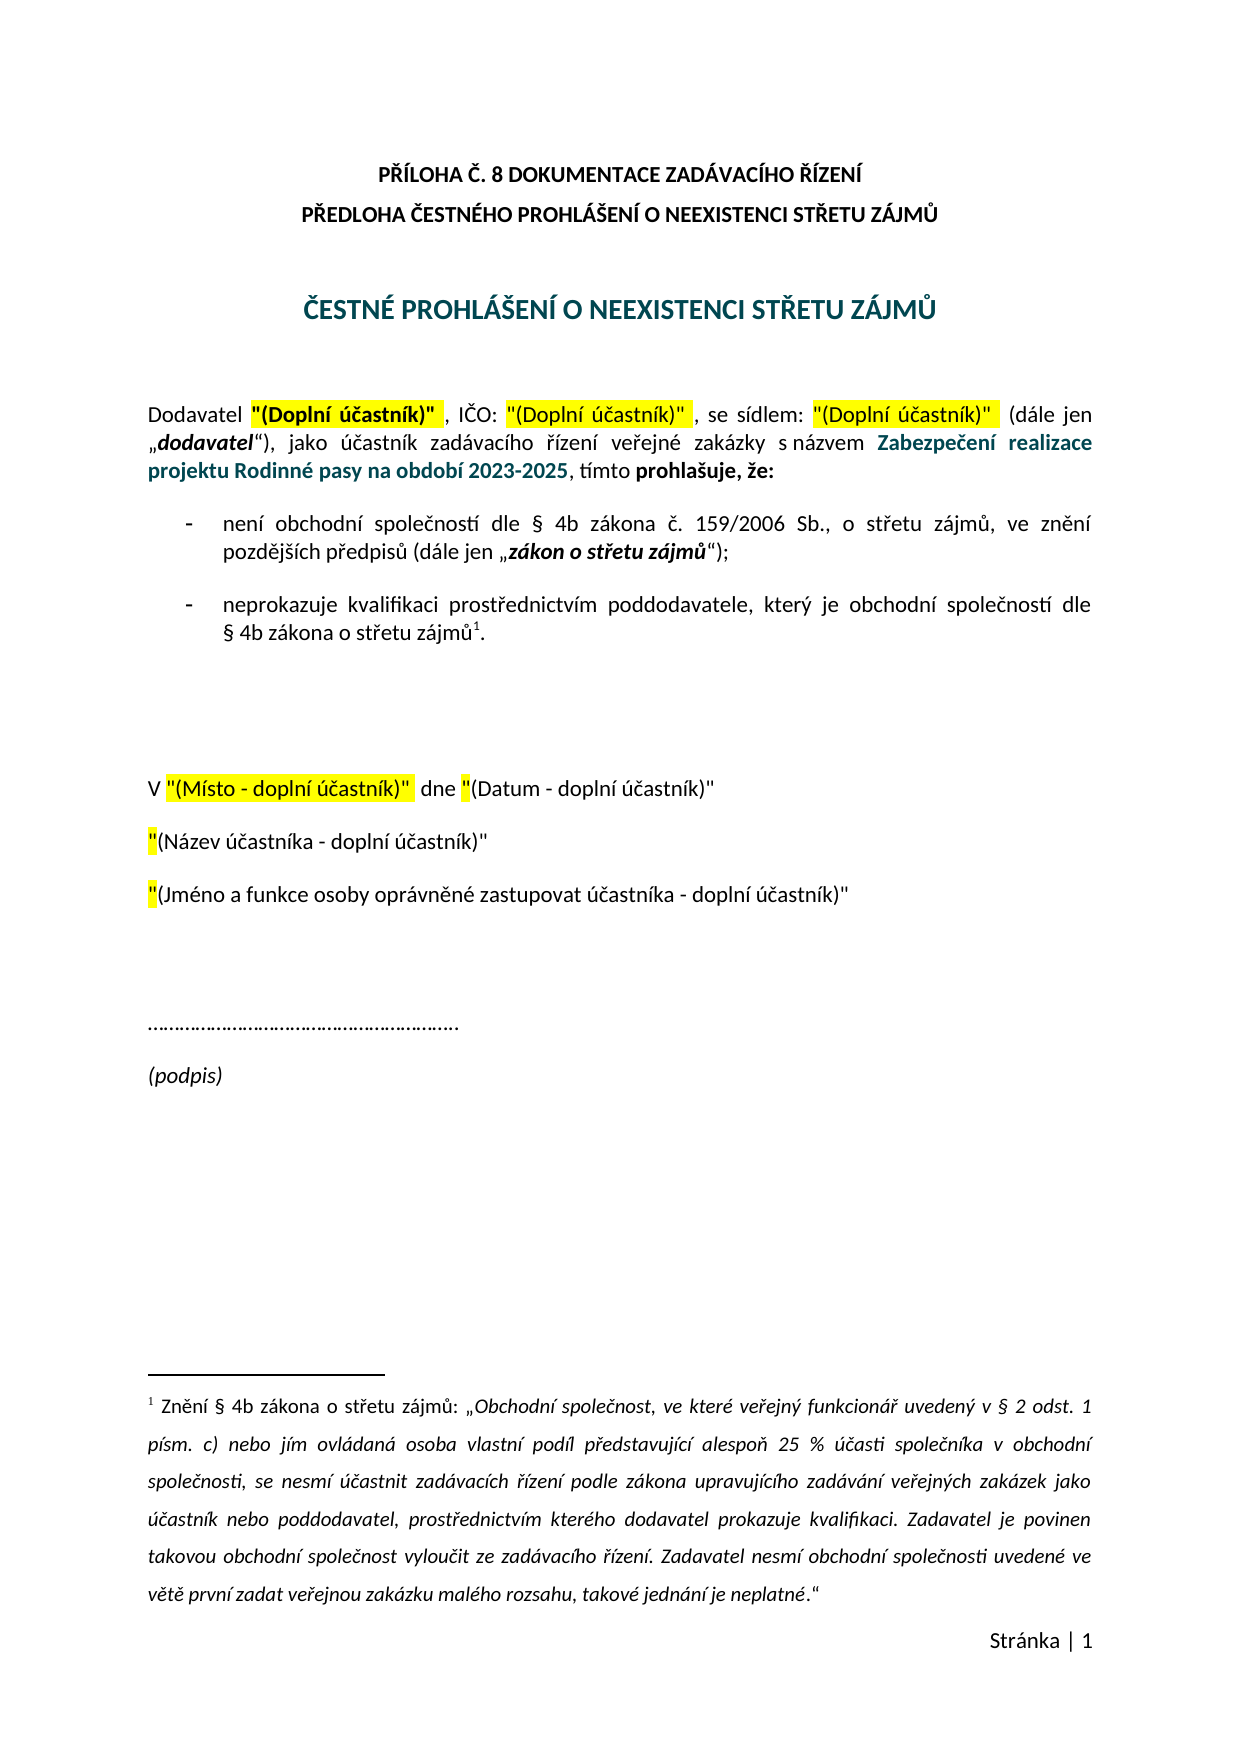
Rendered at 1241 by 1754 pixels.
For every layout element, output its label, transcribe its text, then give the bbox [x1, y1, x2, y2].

text Předloha čestného prohlášení o NEEXISTENCI STŘETU ZÁJMŮ [148, 201, 1093, 229]
text ………………………………………………….. [148, 1008, 1093, 1036]
text (podpis) [148, 1061, 1093, 1089]
text V dne [415, 774, 461, 802]
text V dne [470, 774, 1093, 802]
list není obchodní společností dle § 4b zákona č. 159/2006 Sb., o střetu zájmů, ve znění pozdějších předpisů (dále jen „zákon o střetu zájmů“); [185, 509, 1093, 565]
text V dne [148, 774, 166, 802]
list neprokazuje kvalifikaci prostřednictvím poddodavatele, který je obchodní společností dle § 4b zákona o střetu zájmů. [185, 590, 1093, 646]
text Příloha č. 8 dokumentace zadávacího řízení [148, 160, 1093, 188]
text Dodavatel , IČO: , se sídlem: (dále jen „dodavatel“), jako účastník zadávacího řízení veřejné zakázky s názvem Zabezpečení realizace projektu Rodinné pasy na období 2023-2025, tímto prohlašuje, že: [148, 400, 1093, 484]
text čestné prohlášení o NEEXISTENCI STŘETU ZÁJMŮ [148, 291, 1093, 327]
